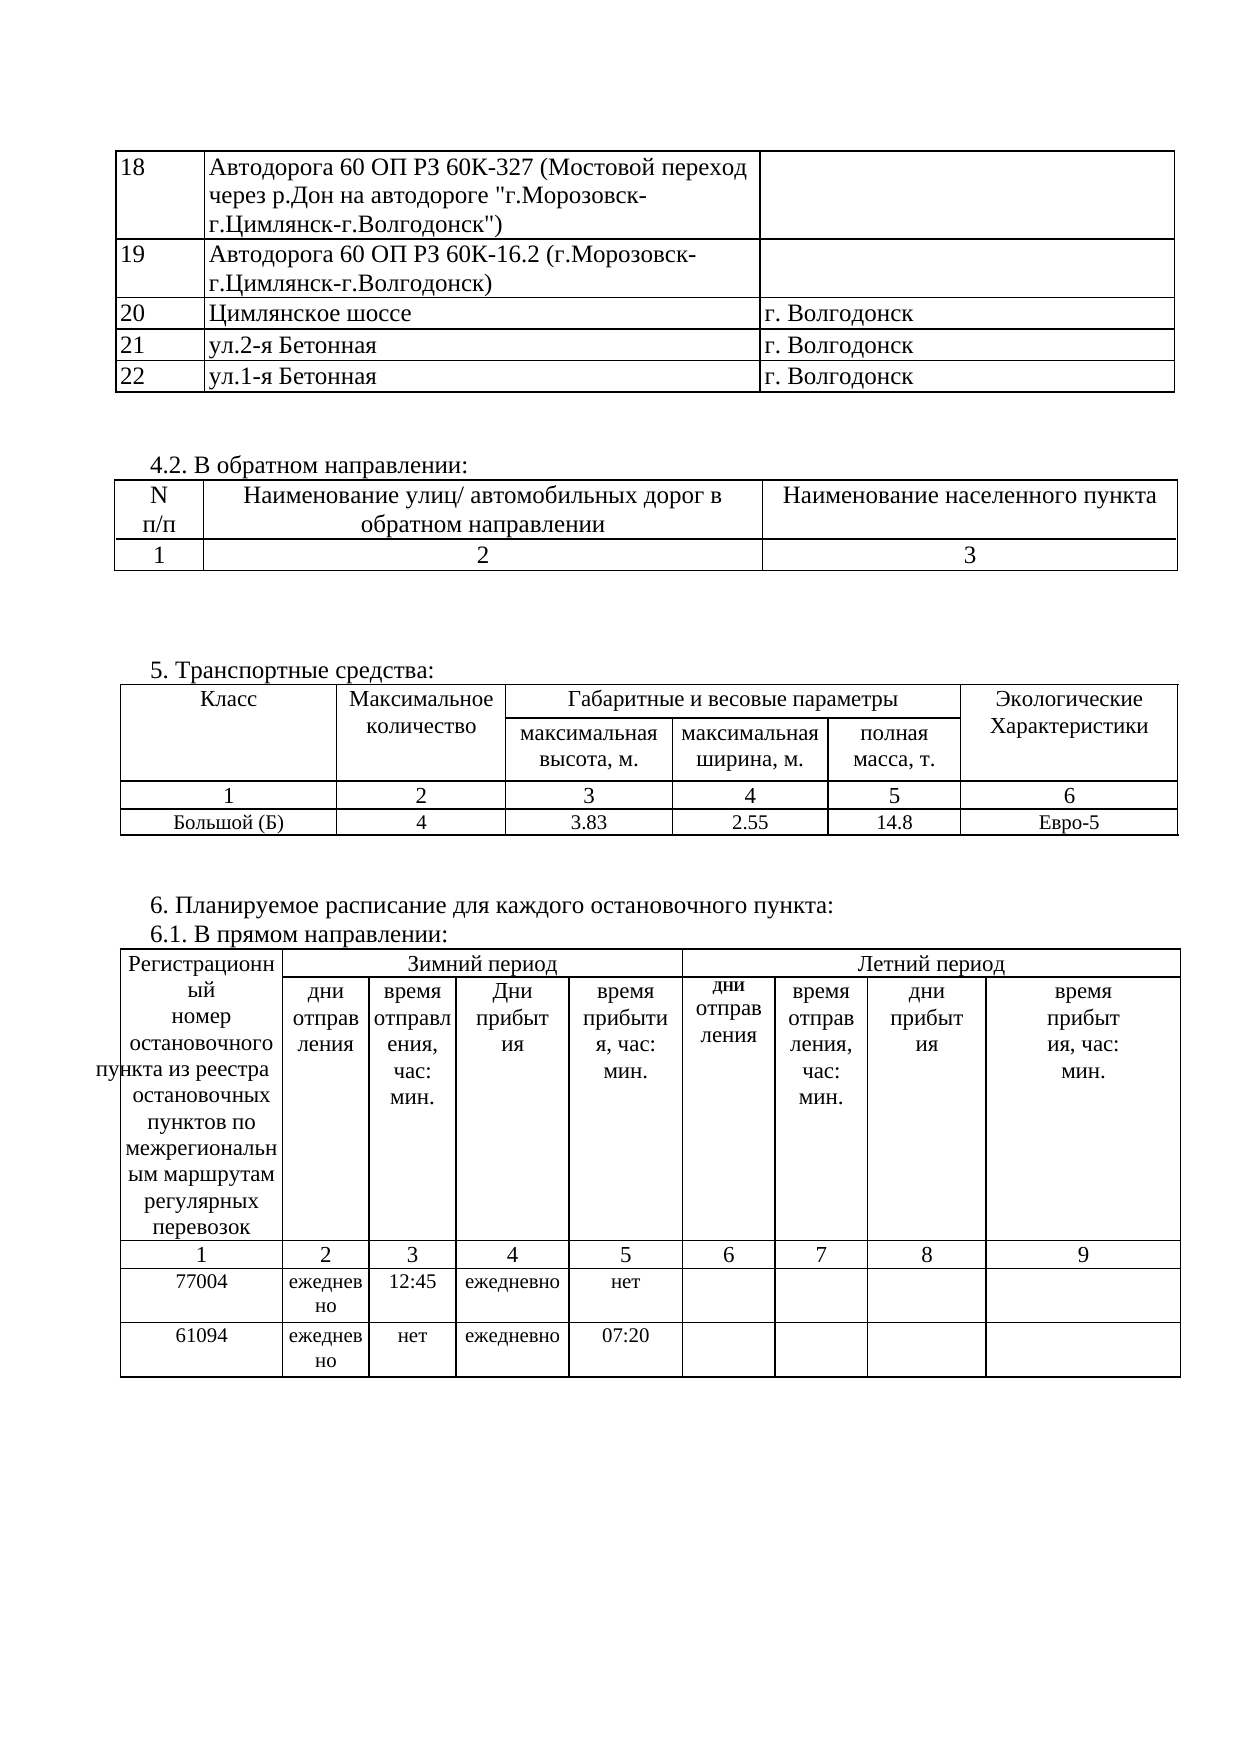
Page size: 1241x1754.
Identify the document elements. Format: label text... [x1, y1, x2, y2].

table_cell 3 [370, 1241, 455, 1267]
table_cell ежедневно [283, 1323, 368, 1376]
table_cell [683, 1269, 774, 1322]
table_cell время отправ ления, час: мин. [776, 978, 867, 1239]
table_cell 9 [987, 1241, 1180, 1267]
table_cell г. Волгодонск [761, 330, 1174, 360]
table_cell максимальная высота, м. [506, 719, 672, 780]
table_header Летний период [683, 950, 1180, 976]
table_cell 8 [868, 1241, 985, 1267]
table_cell Дни прибыт ия [457, 978, 568, 1239]
table_cell ДНИ отправ ления [683, 978, 774, 1239]
table_cell 2 [283, 1241, 368, 1267]
table_header Наименование улиц/ автомобильных дорог в обратном направлении [204, 481, 762, 538]
table_cell 20 [117, 298, 204, 328]
table_cell дни прибыт ия [868, 978, 985, 1239]
table_cell 1 [121, 1241, 282, 1267]
table_cell 1 [121, 782, 336, 808]
table_cell 22 [117, 361, 204, 391]
table_cell 7 [776, 1241, 867, 1267]
table_cell 5 [570, 1241, 682, 1267]
text 4.2. В обратном направлении: [150, 450, 1090, 479]
table_header Наименование населенного пункта [763, 481, 1177, 538]
table_header Экологические Характеристики [961, 685, 1177, 780]
table_cell 6 [683, 1241, 774, 1267]
table_cell Большой (Б) [121, 810, 336, 834]
table_cell 5 [829, 782, 960, 808]
table_cell ул.2-я Бетонная [205, 330, 759, 360]
table_cell нет [570, 1269, 682, 1322]
table_cell [776, 1269, 867, 1322]
table_cell 2 [337, 782, 505, 808]
table_cell [776, 1323, 867, 1376]
table_cell ежедневно [457, 1323, 568, 1376]
table_cell Евро-5 [961, 810, 1177, 834]
table_cell [761, 240, 1174, 297]
table_cell 21 [117, 330, 204, 360]
table_header Класс [121, 685, 336, 780]
table_cell 4 [673, 782, 827, 808]
table_cell 14.8 [829, 810, 960, 834]
table_cell 19 [117, 240, 204, 297]
table_cell Автодорога 60 ОП РЗ 60К-16.2 (г.Морозовск-г.Цимлянск-г.Волгодонск) [205, 240, 759, 297]
table_cell [987, 1323, 1180, 1376]
text 6. Планируемое расписание для каждого остановочного пункта: [150, 891, 1090, 919]
table_cell 07:20 [570, 1323, 682, 1376]
table_cell [683, 1323, 774, 1376]
table_header N п/п [115, 481, 203, 538]
table_cell 4 [457, 1241, 568, 1267]
table_cell [868, 1269, 985, 1322]
table_cell 1 [115, 539, 203, 569]
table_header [121, 950, 282, 1239]
table_cell ежедневно [457, 1269, 568, 1322]
table_cell Цимлянское шоссе [205, 298, 759, 328]
table_cell время отправл ения, час: мин. [370, 978, 455, 1239]
table_cell время прибыти я, час: мин. [570, 978, 682, 1239]
table_cell 6 [961, 782, 1177, 808]
table_cell 4 [337, 810, 505, 834]
table_cell 3 [506, 782, 672, 808]
table_cell [761, 152, 1174, 238]
table_header Габаритные и весовые параметры [506, 685, 960, 717]
table_cell 12:45 [370, 1269, 455, 1322]
table_cell 3 [763, 538, 1177, 569]
table_cell время прибыт ия, час: мин. [987, 978, 1180, 1239]
table_header Максимальное количество [337, 685, 505, 780]
table_cell 18 [117, 152, 204, 238]
table_cell ежедневно [283, 1269, 368, 1322]
table_cell [868, 1323, 985, 1376]
table_cell 3.83 [506, 810, 672, 834]
text 6.1. В прямом направлении: [150, 919, 1090, 948]
table_header Зимний период [283, 950, 682, 976]
table_cell максимальная ширина, м. [673, 719, 827, 780]
table_cell 77004 [121, 1269, 282, 1322]
table_cell полная масса, т. [829, 719, 960, 780]
table_cell г. Волгодонск [761, 361, 1174, 391]
table_cell нет [370, 1323, 455, 1376]
text 5. Транспортные средства: [150, 655, 1090, 684]
table_cell 2.55 [673, 810, 827, 834]
table_cell дни отправ ления [283, 978, 368, 1239]
table_cell 2 [204, 540, 762, 569]
table_cell г. Волгодонск [761, 298, 1174, 328]
table_cell 61094 [121, 1323, 282, 1376]
table_cell Автодорога 60 ОП РЗ 60К-327 (Мостовой переход через р.Дон на автодороге "г.Морозовск-г.Цимлянск-г.Волгодонск") [205, 152, 759, 238]
table_cell ул.1-я Бетонная [205, 361, 759, 391]
table_cell [987, 1269, 1180, 1322]
